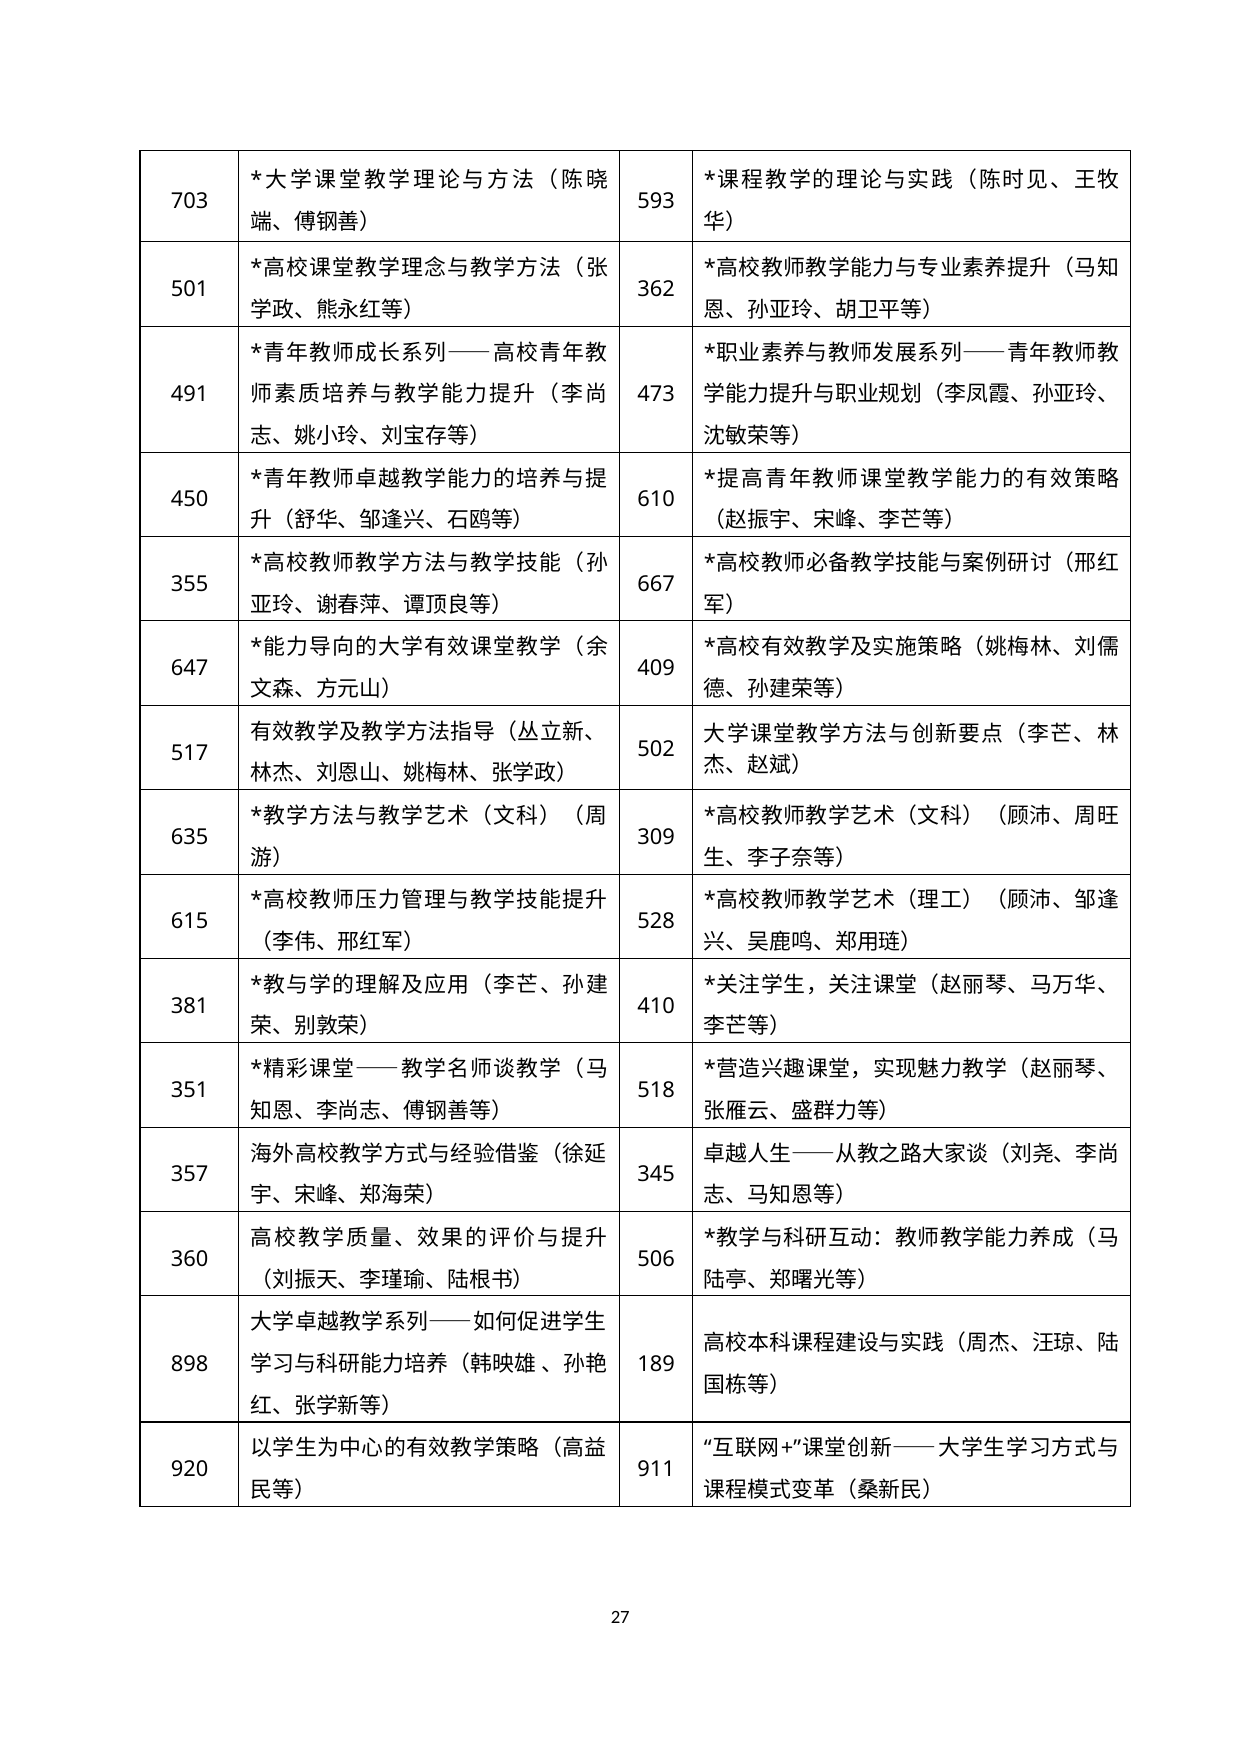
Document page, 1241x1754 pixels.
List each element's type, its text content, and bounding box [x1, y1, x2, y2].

table_cell *营造兴趣课堂，实现魅力教学（赵丽琴、张雁云、盛群力等） [693, 1043, 1130, 1127]
table_cell 501 [141, 242, 238, 326]
table_cell 有效教学及教学方法指导（丛立新、林杰、刘恩山、姚梅林、张学政） [239, 706, 619, 789]
table_cell 506 [620, 1212, 692, 1295]
table_cell *职业素养与教师发展系列——青年教师教学能力提升与职业规划（李凤霞、孙亚玲、沈敏荣等） [693, 327, 1130, 452]
table_cell 409 [620, 621, 692, 705]
table_cell 362 [620, 242, 692, 326]
table_cell 大学卓越教学系列——如何促进学生学习与科研能力培养（韩映雄 、孙艳红、张学新等） [239, 1296, 619, 1421]
table_cell *高校有效教学及实施策略（姚梅林、刘儒德、孙建荣等） [693, 621, 1130, 705]
table_cell 517 [141, 706, 238, 789]
table_cell 911 [620, 1423, 692, 1506]
table_cell 518 [620, 1043, 692, 1127]
table_cell *高校教师教学方法与教学技能（孙亚玲、谢春萍、谭顶良等） [239, 537, 619, 620]
table_cell *能力导向的大学有效课堂教学（余文森、方元山） [239, 621, 619, 705]
table_cell *高校课堂教学理念与教学方法（张学政、熊永红等） [239, 242, 619, 326]
table_cell 898 [141, 1296, 238, 1421]
table_cell 大学课堂教学方法与创新要点（李芒、林杰、赵斌） [693, 706, 1130, 789]
table_cell 351 [141, 1043, 238, 1127]
table_cell 高校教学质量、效果的评价与提升（刘振天、李瑾瑜、陆根书） [239, 1212, 619, 1295]
table_cell 615 [141, 875, 238, 958]
table_cell *高校教师必备教学技能与案例研讨（邢红军） [693, 537, 1130, 620]
table_cell 473 [620, 327, 692, 452]
table_cell *高校教师压力管理与教学技能提升（李伟、邢红军） [239, 875, 619, 958]
table_cell 610 [620, 453, 692, 536]
table_cell *精彩课堂——教学名师谈教学（马知恩、李尚志、傅钢善等） [239, 1043, 619, 1127]
table_cell *教学与科研互动：教师教学能力养成（马陆亭、郑曙光等） [693, 1212, 1130, 1295]
table_cell *高校教师教学艺术（文科）（顾沛、周旺生、李子奈等） [693, 790, 1130, 873]
table_cell 703 [141, 151, 238, 241]
table_cell *大学课堂教学理论与方法（陈晓端、傅钢善） [239, 151, 619, 241]
table_cell 593 [620, 151, 692, 241]
table_cell *教与学的理解及应用（李芒、孙建荣、别敦荣） [239, 959, 619, 1042]
table_cell 381 [141, 959, 238, 1042]
table_cell 502 [620, 706, 692, 789]
table_cell *提高青年教师课堂教学能力的有效策略（赵振宇、宋峰、李芒等） [693, 453, 1130, 536]
table_cell 667 [620, 537, 692, 620]
table_cell 卓越人生——从教之路大家谈（刘尧、李尚志、马知恩等） [693, 1128, 1130, 1211]
table_cell *课程教学的理论与实践（陈时见、王牧华） [693, 151, 1130, 241]
table_cell 309 [620, 790, 692, 873]
table_cell 355 [141, 537, 238, 620]
table_cell *青年教师成长系列——高校青年教师素质培养与教学能力提升（李尚志、姚小玲、刘宝存等） [239, 327, 619, 452]
table_cell 410 [620, 959, 692, 1042]
table_cell 357 [141, 1128, 238, 1211]
table_cell *高校教师教学艺术（理工）（顾沛、邹逢兴、吴鹿鸣、郑用琏） [693, 875, 1130, 958]
table_cell 450 [141, 453, 238, 536]
table_cell 920 [141, 1423, 238, 1506]
table_cell *高校教师教学能力与专业素养提升（马知恩、孙亚玲、胡卫平等） [693, 242, 1130, 326]
table_cell 528 [620, 875, 692, 958]
table_cell 高校本科课程建设与实践（周杰、汪琼、陆国栋等） [693, 1296, 1130, 1421]
table_cell 345 [620, 1128, 692, 1211]
table_cell 635 [141, 790, 238, 873]
table_cell 491 [141, 327, 238, 452]
table_cell 189 [620, 1296, 692, 1421]
table_cell 以学生为中心的有效教学策略（高益民等） [239, 1423, 619, 1506]
table_cell *教学方法与教学艺术（文科）（周游） [239, 790, 619, 873]
table_cell 647 [141, 621, 238, 705]
table_cell *关注学生，关注课堂（赵丽琴、马万华、李芒等） [693, 959, 1130, 1042]
table_cell 海外高校教学方式与经验借鉴（徐延宇、宋峰、郑海荣） [239, 1128, 619, 1211]
table_cell 360 [141, 1212, 238, 1295]
table_cell “互联网+”课堂创新——大学生学习方式与课程模式变革（桑新民） [693, 1423, 1130, 1506]
table_cell *青年教师卓越教学能力的培养与提升（舒华、邹逢兴、石鸥等） [239, 453, 619, 536]
